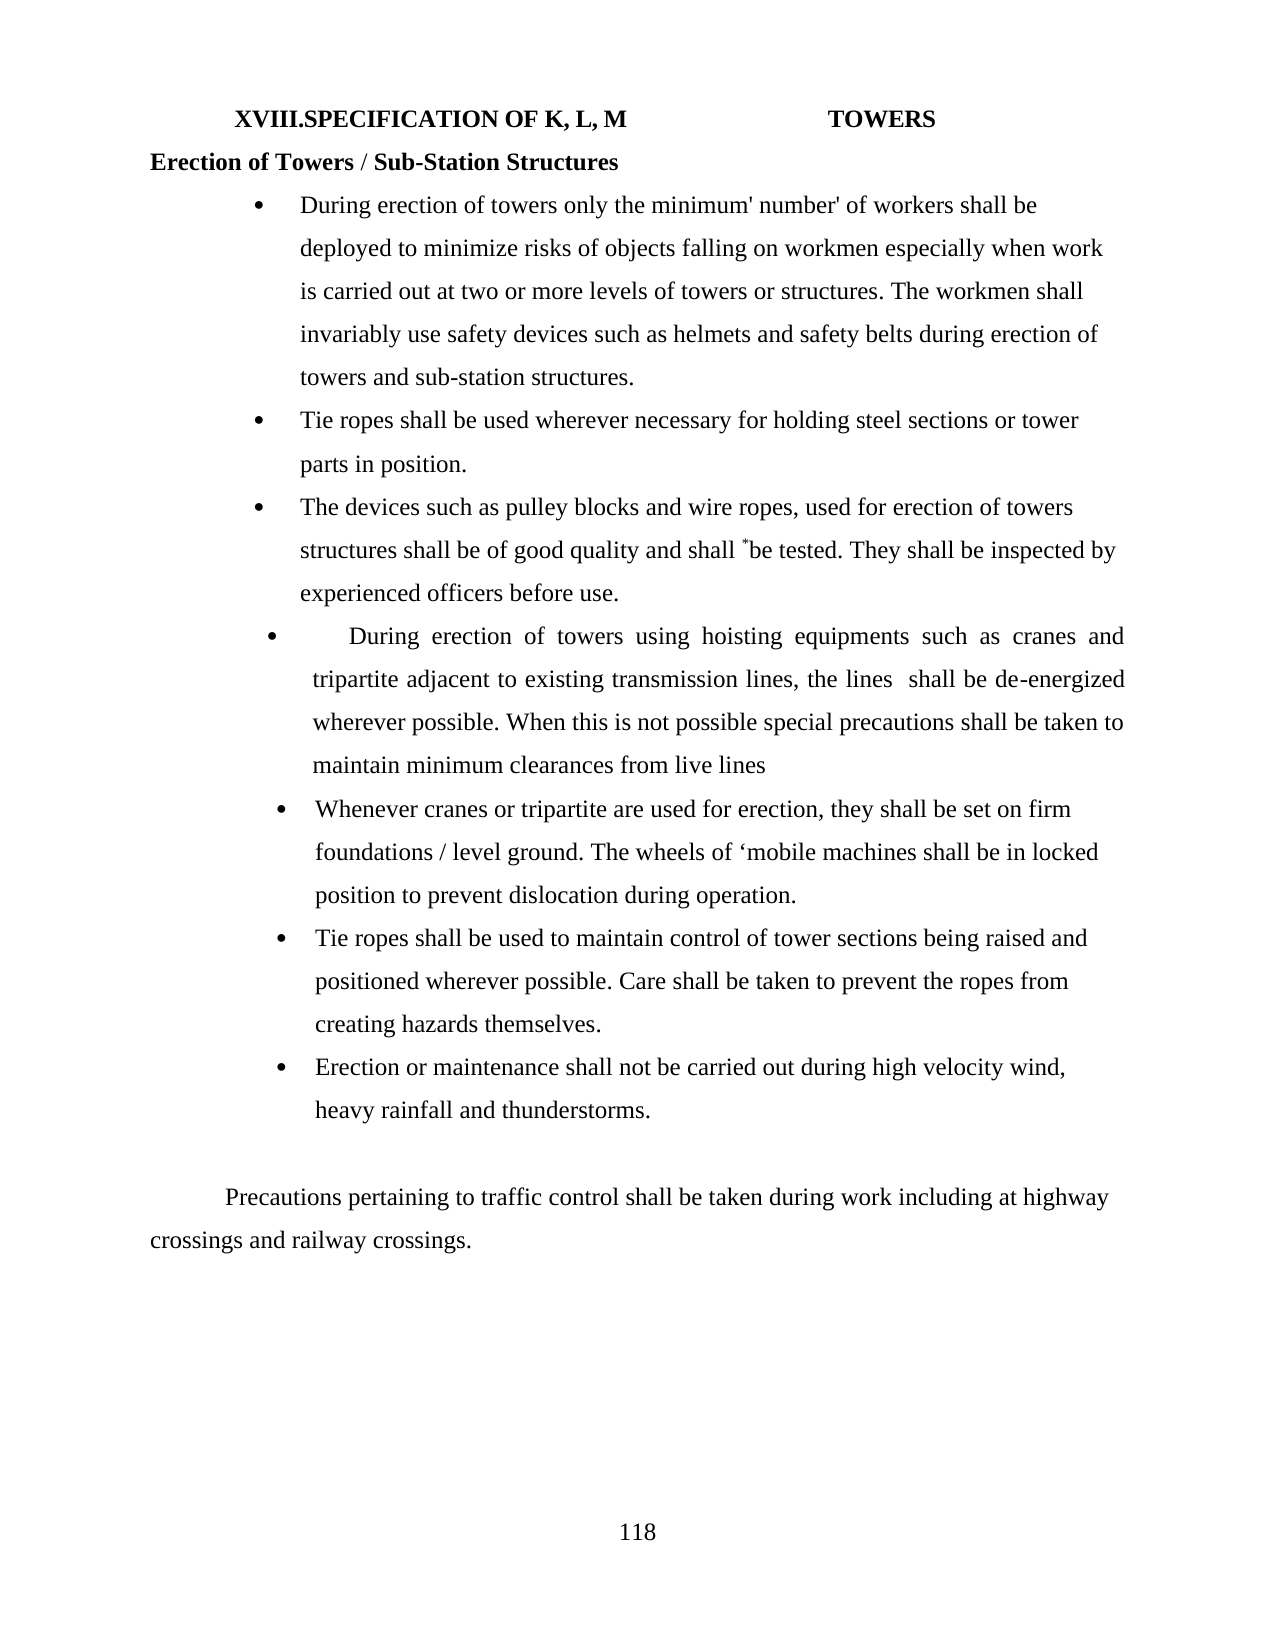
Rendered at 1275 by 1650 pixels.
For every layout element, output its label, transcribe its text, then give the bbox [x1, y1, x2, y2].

list During erection of towers only the minimum' number' of workers shall be deployed to minimize risks of objects falling on workmen especially when work is carried out at two or more levels of towers or structures. The workmen shall invariably use safety devices such as helmets and safety belts during erection of towers and sub-station structures. [255, 190, 1125, 391]
list Tie ropes shall be used wherever necessary for holding steel sections or tower parts in position. [255, 406, 1125, 477]
list Erection or maintenance shall not be carried out during high velocity wind, heavy rainfall and thunderstorms. [277, 1052, 1125, 1124]
list During erection of towers using hoisting equipments such as cranes and tripartite adjacent to existing transmission lines, the lines shall be de-energized wherever possible. When this is not possible special precautions shall be taken to maintain minimum clearances from live lines [268, 621, 1125, 779]
text Erection of Towers / Sub-Station Structures [150, 147, 1125, 176]
text Precautions pertaining to traffic control shall be taken during work including at highway crossings and railway crossings. [150, 1182, 1125, 1254]
list The devices such as pulley blocks and wire ropes, used for erection of towers structures shall be of good quality and shall *be tested. They shall be inspected by experienced officers before use. [255, 492, 1125, 607]
text XVIII.SPECIFICATION OF K, L, M TOWERS [225, 104, 1125, 132]
list Whenever cranes or tripartite are used for erection, they shall be set on firm foundations / level ground. The wheels of ‘mobile machines shall be in locked position to prevent dislocation during operation. [277, 794, 1125, 909]
list Tie ropes shall be used to maintain control of tower sections being raised and positioned wherever possible. Care shall be taken to prevent the ropes from creating hazards themselves. [277, 923, 1125, 1038]
